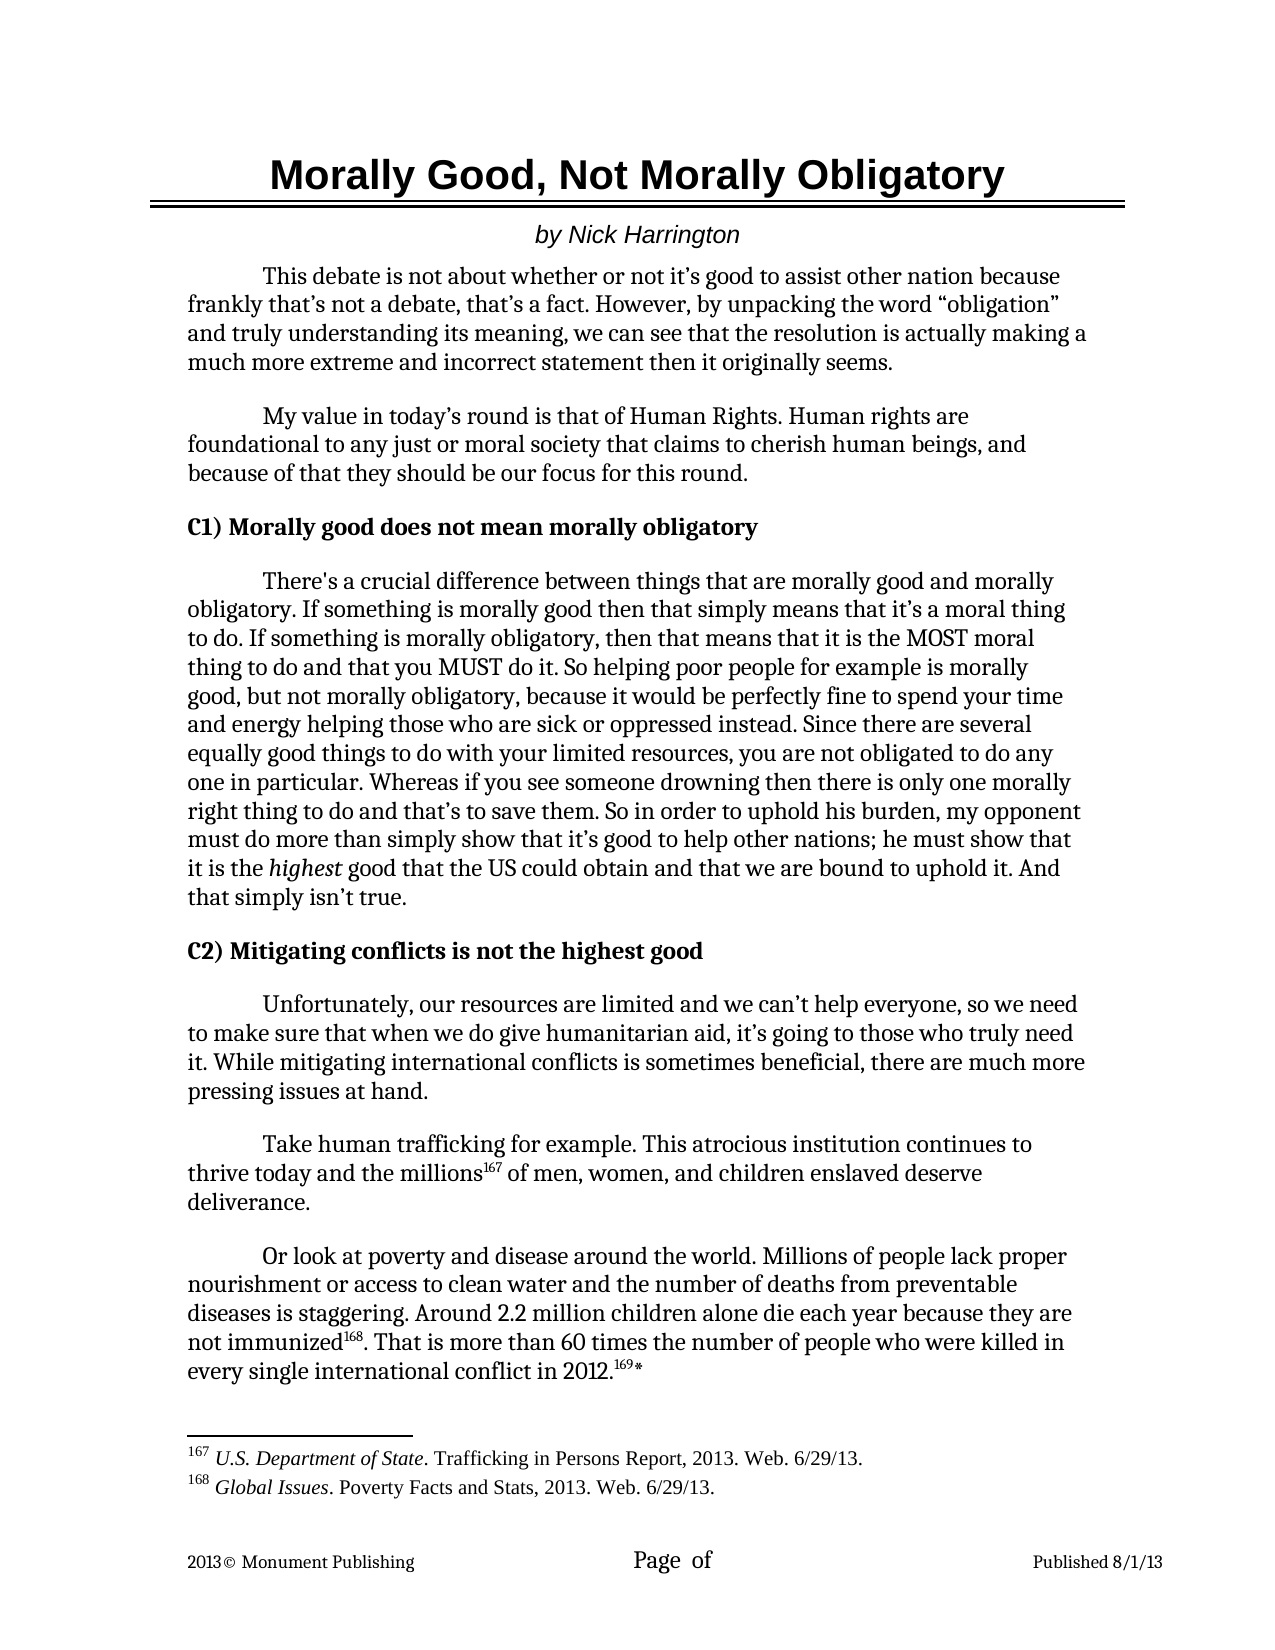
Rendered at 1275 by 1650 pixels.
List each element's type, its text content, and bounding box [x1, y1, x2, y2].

text C2) Mitigating conflicts is not the highest good [187, 937, 1087, 965]
text My value in today’s round is that of Human Rights. Human rights are foundational to any just or moral society that claims to cherish human beings, and because of that they should be our focus for this round. [187, 402, 1087, 488]
text Morally Good, Not Morally Obligatory [150, 150, 1125, 200]
subtitle by Nick Harrington [187, 220, 1087, 249]
text Take human trafficking for example. This atrocious institution continues to thrive today and the millions of men, women, and children enslaved deserve deliverance. [187, 1130, 1087, 1217]
text There's a crucial difference between things that are morally good and morally obligatory. If something is morally good then that simply means that it’s a moral thing to do. If something is morally obligatory, then that means that it is the MOST moral thing to do and that you MUST do it. So helping poor people for example is morally good, but not morally obligatory, because it would be perfectly fine to spend your time and energy helping those who are sick or oppressed instead. Since there are several equally good things to do with your limited resources, you are not obligated to do any one in particular. Whereas if you see someone drowning then there is only one morally right thing to do and that’s to save them. So in order to uphold his burden, my opponent must do more than simply show that it’s good to help other nations; he must show that it is the highest good that the US could obtain and that we are bound to uphold it. And that simply isn’t true. [187, 567, 1087, 912]
text C1) Morally good does not mean morally obligatory [187, 513, 1087, 542]
text This debate is not about whether or not it’s good to assist other nation because frankly that’s not a debate, that’s a fact. However, by unpacking the word “obligation” and truly understanding its meaning, we can see that the resolution is actually making a much more extreme and incorrect statement then it originally seems. [187, 262, 1087, 377]
text Or look at poverty and disease around the world. Millions of people lack proper nourishment or access to clean water and the number of deaths from preventable diseases is staggering. Around 2.2 million children alone die each year because they are not immunized. That is more than 60 times the number of people who were killed in every single international conflict in 2012.* [187, 1242, 1087, 1385]
text Unfortunately, our resources are limited and we can’t help everyone, so we need to make sure that when we do give humanitarian aid, it’s going to those who truly need it. While mitigating international conflicts is sometimes beneficial, there are much more pressing issues at hand. [187, 990, 1087, 1105]
